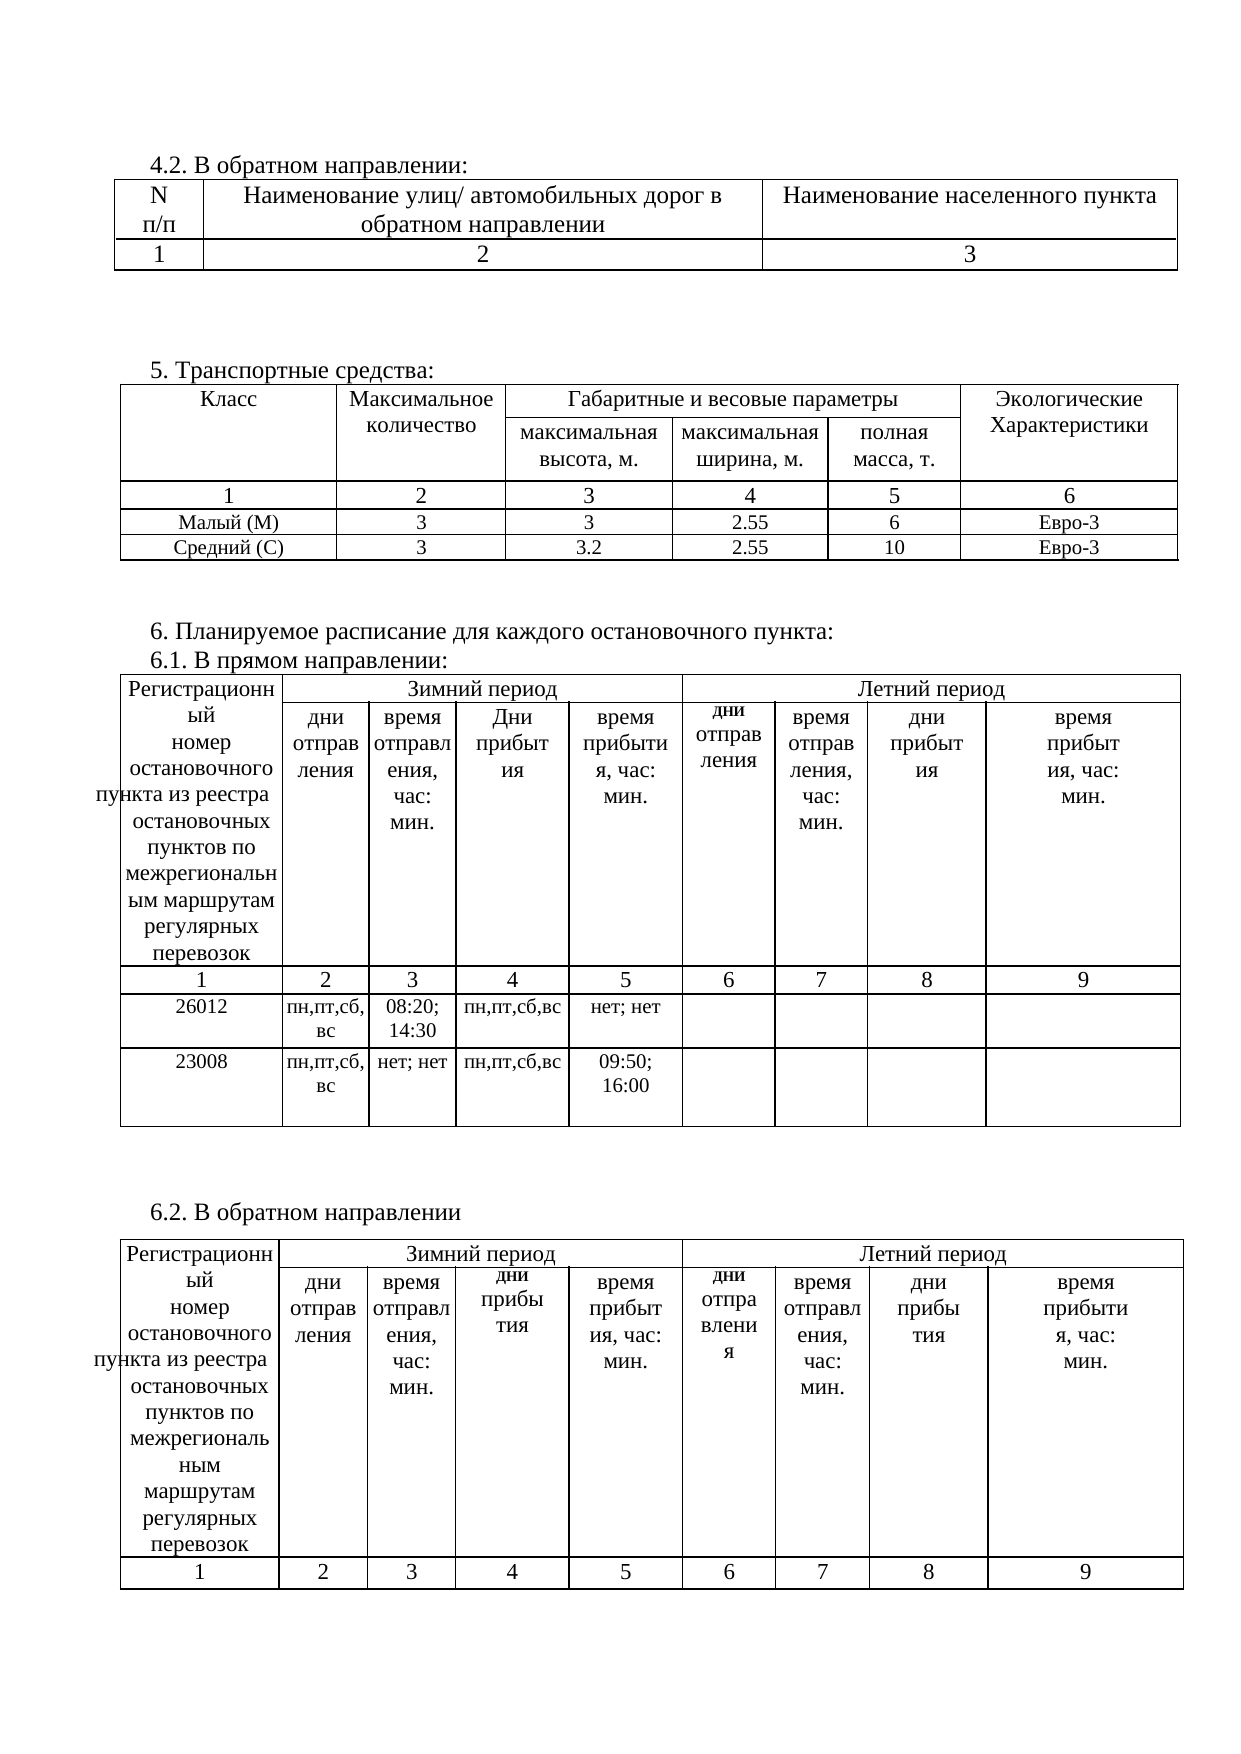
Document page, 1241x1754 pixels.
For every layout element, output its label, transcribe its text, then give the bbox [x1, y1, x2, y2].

table_cell 6 [683, 1558, 775, 1588]
table_cell 7 [776, 967, 867, 993]
table_cell 4 [457, 967, 568, 993]
table_cell 5 [570, 967, 682, 993]
table_cell 9 [989, 1558, 1183, 1588]
table_cell 5 [570, 1558, 682, 1588]
table_cell [987, 995, 1180, 1047]
table_cell Евро-3 [961, 535, 1177, 559]
table_cell 3.2 [506, 535, 672, 559]
table_cell 2 [337, 482, 505, 508]
table_cell 23008 [121, 1049, 282, 1126]
table_header Регистрационный номер остановочного пункта из реестра остановочных пунктов по межрегиональным маршрутам регулярных перевозок [121, 675, 282, 965]
table_header Летний период [683, 1240, 1183, 1266]
table_cell 2.55 [673, 535, 827, 559]
table_cell 6 [683, 967, 774, 993]
table_cell [776, 1049, 867, 1126]
table_cell 7 [776, 1558, 869, 1588]
table_cell нет; нет [370, 1049, 455, 1126]
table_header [121, 1240, 278, 1556]
table_cell Евро-3 [961, 510, 1177, 534]
table_cell 2 [283, 967, 368, 993]
table_cell [987, 1049, 1180, 1126]
table_cell 08:20; 14:30 [370, 995, 455, 1047]
table_header Зимний период [280, 1240, 682, 1266]
table_cell пн,пт,сб,вс [457, 1049, 568, 1126]
table_header Экологические Характеристики [961, 385, 1177, 480]
table_cell 2 [280, 1558, 367, 1588]
table_cell время отправл ения, час: мин. [776, 1268, 869, 1556]
table_cell время отправл ения, час: мин. [370, 703, 455, 965]
table_cell время прибыт ия, час: мин. [570, 1268, 682, 1556]
table_cell время отправ ления, час: мин. [776, 703, 867, 965]
table_cell Средний (С) [121, 535, 336, 559]
table_cell ДНИ отпра влени я [683, 1268, 775, 1556]
table_cell полная масса, т. [829, 418, 960, 480]
table_cell Дни прибыт ия [457, 703, 568, 965]
table_header N п/п [115, 180, 203, 238]
table_cell 09:50; 16:00 [570, 1049, 682, 1126]
table_cell 4 [456, 1558, 568, 1588]
table_cell пн,пт,сб,вс [283, 1049, 368, 1126]
table_cell 3 [368, 1558, 455, 1588]
table_cell ДНИ прибы тия [456, 1268, 568, 1556]
table_cell 26012 [121, 995, 282, 1047]
table_cell ДНИ отправ ления [683, 703, 774, 965]
table_cell 2.55 [673, 510, 827, 534]
text 6. Планируемое расписание для каждого остановочного пункта: [150, 616, 1090, 645]
table_cell 6 [829, 510, 960, 534]
text 4.2. В обратном направлении: [150, 150, 1090, 179]
table_cell максимальная ширина, м. [673, 418, 827, 480]
table_cell 8 [868, 967, 985, 993]
table_cell дни прибыт ия [868, 703, 985, 965]
text 6.2. В обратном направлении [150, 1197, 1090, 1226]
table_cell максимальная высота, м. [506, 418, 672, 480]
table_header Класс [121, 385, 336, 480]
table_cell время прибыт ия, час: мин. [987, 703, 1180, 965]
table_cell пн,пт,сб,вс [283, 995, 368, 1047]
table_cell 3 [370, 967, 455, 993]
table_cell 9 [987, 967, 1180, 993]
table_cell время отправл ения, час: мин. [368, 1268, 455, 1556]
table_cell [683, 1049, 774, 1126]
table_header Наименование населенного пункта [763, 180, 1177, 238]
table_cell 5 [829, 482, 960, 508]
table_cell 3 [506, 482, 672, 508]
table_cell 1 [121, 1558, 278, 1588]
table_cell 3 [763, 238, 1177, 269]
table_cell [776, 995, 867, 1047]
table_cell 8 [870, 1558, 987, 1588]
table_cell 2 [204, 240, 762, 269]
table_cell 3 [337, 535, 505, 559]
text 6.1. В прямом направлении: [150, 645, 1090, 673]
table_cell 3 [506, 510, 672, 534]
table_cell 6 [961, 482, 1177, 508]
table_cell дни прибы тия [870, 1268, 987, 1556]
table_cell [683, 995, 774, 1047]
table_cell пн,пт,сб,вс [457, 995, 568, 1047]
table_cell дни отправ ления [280, 1268, 367, 1556]
table_cell 4 [673, 482, 827, 508]
table_cell 3 [337, 510, 505, 534]
table_cell 10 [829, 535, 960, 559]
table_cell Малый (М) [121, 510, 336, 534]
table_header Зимний период [283, 675, 682, 701]
table_cell дни отправ ления [283, 703, 368, 965]
table_cell 1 [121, 967, 282, 993]
table_cell время прибыти я, час: мин. [570, 703, 682, 965]
table_cell 1 [115, 239, 203, 269]
table_header Максимальное количество [337, 385, 505, 480]
table_cell 1 [121, 482, 336, 508]
table_cell [868, 995, 985, 1047]
text 5. Транспортные средства: [150, 355, 1090, 383]
table_cell время прибыти я, час: мин. [989, 1268, 1183, 1556]
table_cell нет; нет [570, 995, 682, 1047]
table_cell [868, 1049, 985, 1126]
table_header Наименование улиц/ автомобильных дорог в обратном направлении [204, 180, 762, 238]
table_header Габаритные и весовые параметры [506, 385, 960, 417]
table_header Летний период [683, 675, 1180, 701]
